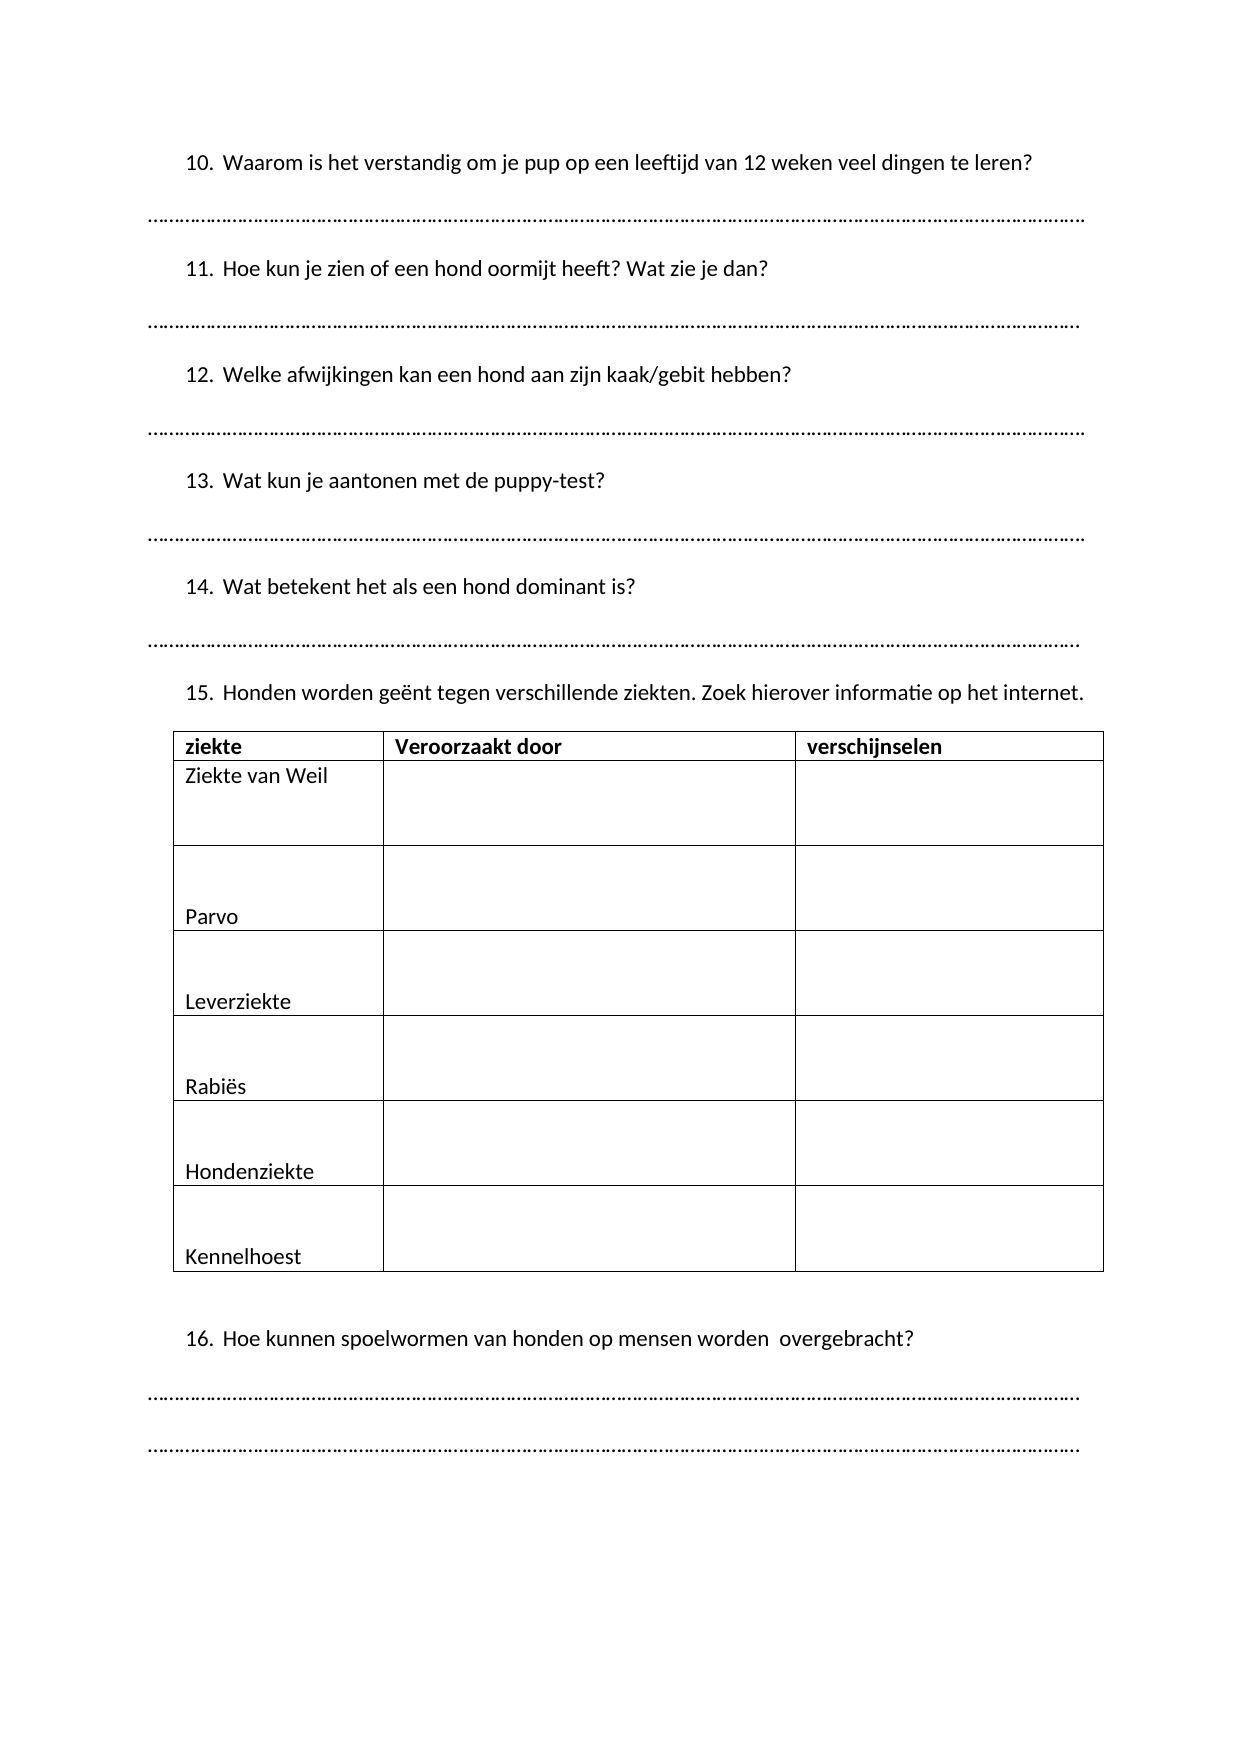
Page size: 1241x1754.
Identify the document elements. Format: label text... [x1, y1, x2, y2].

table_cell [796, 1186, 1103, 1271]
table_cell [384, 931, 795, 1015]
table_header verschijnselen [796, 732, 1103, 760]
text …………………………………………………………………………………………………………………………………………………………… [148, 1378, 1093, 1406]
table_cell Hondenziekte [174, 1101, 383, 1185]
table_cell [384, 761, 795, 845]
list Hoe kun je zien of een hond oormijt heeft? Wat zie je dan? [185, 254, 1093, 282]
table_cell [384, 846, 795, 930]
table_cell Kennelhoest [174, 1186, 383, 1271]
list Hoe kunnen spoelwormen van honden op mensen worden overgebracht? [185, 1324, 1093, 1353]
table_cell [384, 1016, 795, 1100]
table_cell Rabiës [174, 1016, 383, 1100]
table_header Veroorzaakt door [384, 732, 795, 760]
table_cell Leverziekte [174, 931, 383, 1015]
table_cell [384, 1186, 795, 1271]
table_cell [384, 1101, 795, 1185]
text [148, 201, 1093, 229]
table_cell Parvo [174, 846, 383, 930]
list Wat kun je aantonen met de puppy-test? [185, 466, 1093, 494]
text …………………………………………………………………………………………………………………………………………………………… [148, 625, 1093, 653]
text ……………………………………………………………………………………………………………………………………………………………. [148, 413, 1093, 441]
list Waarom is het verstandig om je pup op een leeftijd van 12 weken veel dingen te leren? [185, 148, 1093, 176]
table_cell [796, 761, 1103, 845]
text …………………………………………………………………………………………………………………………………………………………… [148, 1431, 1093, 1459]
table_cell [796, 846, 1103, 930]
table_cell [796, 1101, 1103, 1185]
list Welke afwijkingen kan een hond aan zijn kaak/gebit hebben? [185, 360, 1093, 388]
list Wat betekent het als een hond dominant is? [185, 572, 1093, 600]
list Honden worden geënt tegen verschillende ziekten. Zoek hierover informatie op het internet. [185, 678, 1093, 706]
text ……………………………………………………………………………………………………………………………………………………………. [148, 519, 1093, 547]
table_header ziekte [174, 732, 383, 760]
table_cell [796, 1016, 1103, 1100]
table_cell Ziekte van Weil [174, 761, 383, 845]
text …………………………………………………………………………………………………………………………………………………………… [148, 307, 1093, 335]
table_cell [796, 931, 1103, 1015]
